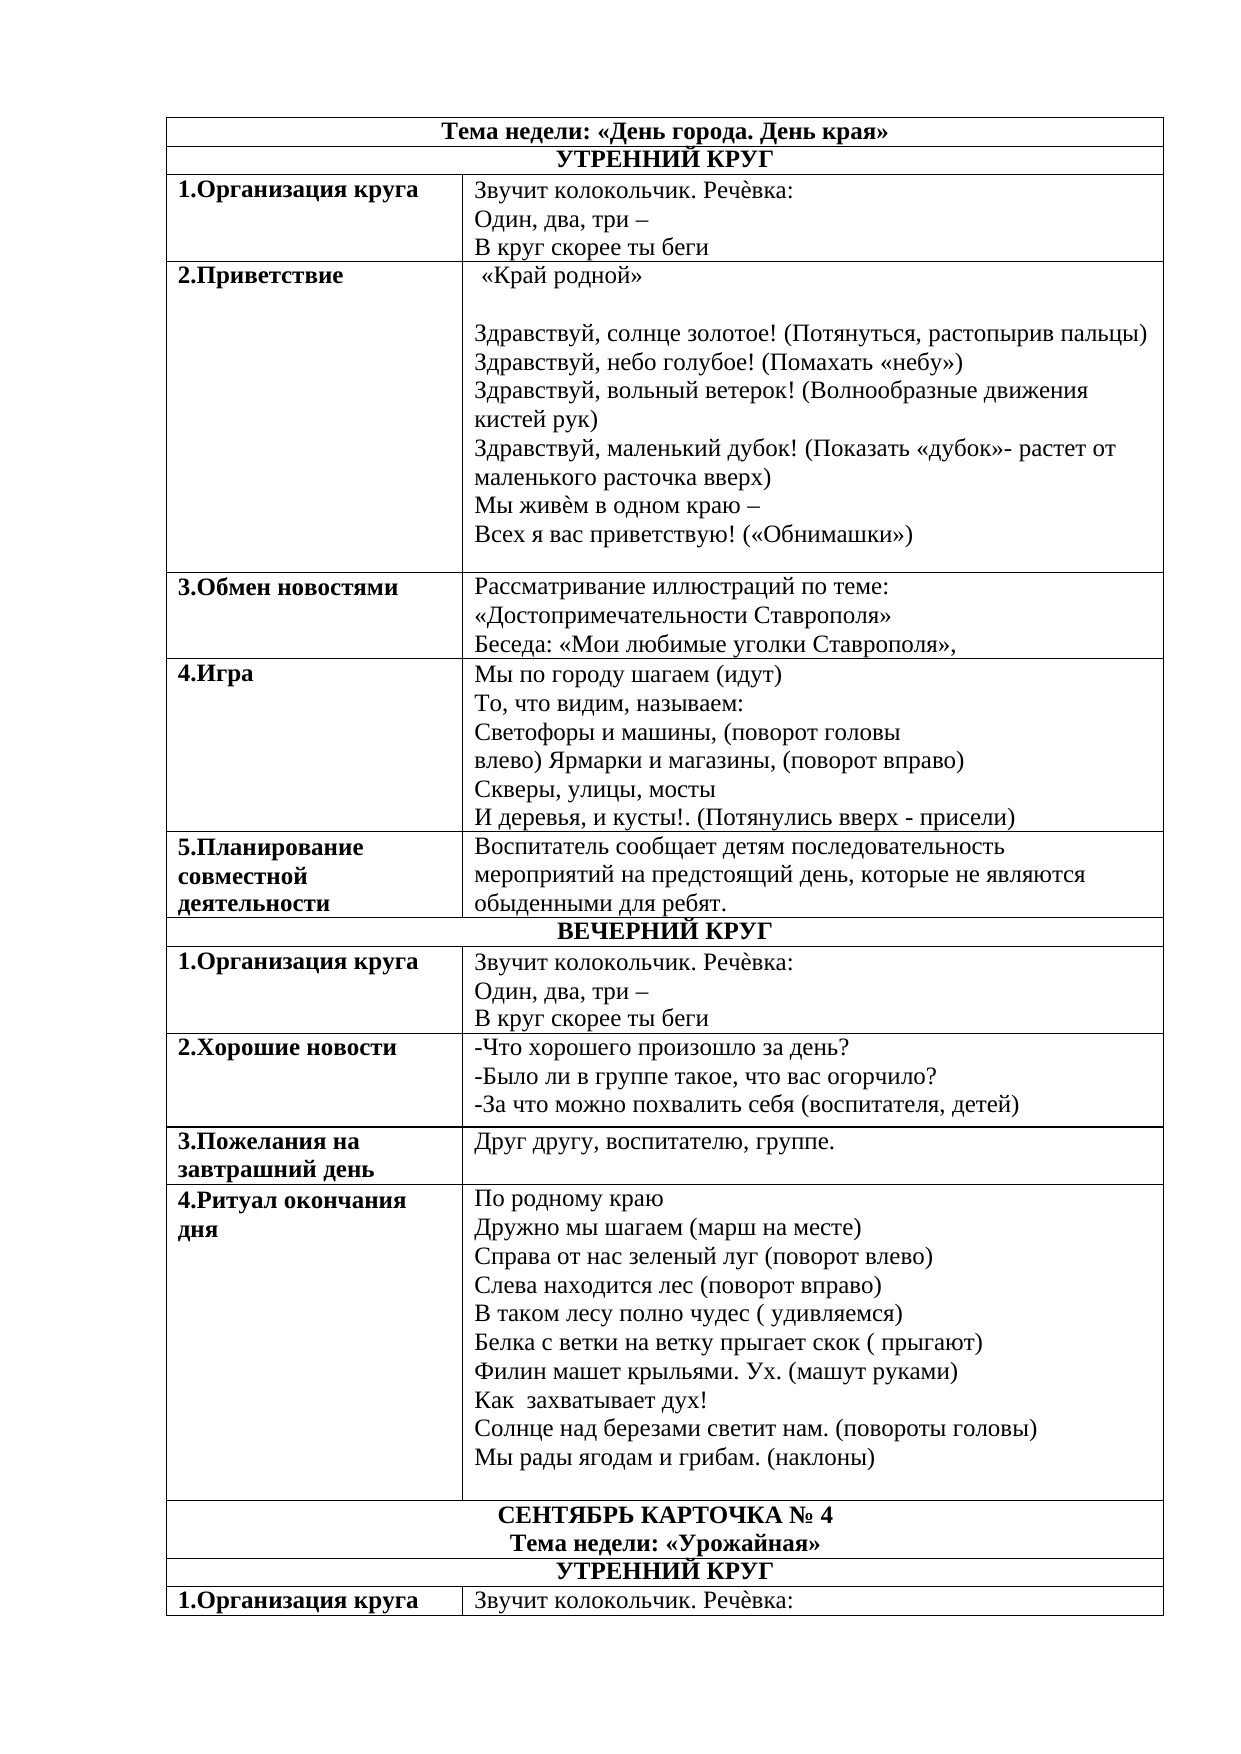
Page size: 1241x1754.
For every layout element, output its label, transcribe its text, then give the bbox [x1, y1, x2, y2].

table_cell 1.Организация круга [167, 175, 462, 261]
table_cell Рассматривание иллюстраций по теме: «Достопримечательности Ставрополя» Беседа: «Мои любимые уголки Ставрополя», [463, 573, 1163, 658]
table_cell 2.Хорошие новости [167, 1034, 462, 1126]
table_cell 3.Пожелания на завтрашний день [167, 1128, 462, 1184]
table_cell «Край родной» Здравствуй, солнце золотое! (Потянуться, растопырив пальцы) Здравствуй, небо голубое! (Помахать «небу») Здравствуй, вольный ветерок! (Волнообразные движения кистей рук) Здравствуй, маленький дубок! (Показать «дубок»- растет от маленького расточка вверх) Мы живѐм в одном краю – Всех я вас приветствую! («Обнимашки») [463, 262, 1163, 572]
table_cell 4.Игра [167, 659, 462, 831]
table_cell 1.Организация круга [167, 1587, 462, 1615]
table_cell 4.Ритуал окончания дня [167, 1185, 462, 1500]
table_cell 1.Организация круга [167, 947, 462, 1032]
table_cell Друг другу, воспитателю, группе. [463, 1128, 1163, 1184]
table_cell -Что хорошего произошло за день? -Было ли в группе такое, что вас огорчило? -За что можно похвалить себя (воспитателя, детей) [463, 1034, 1163, 1126]
table_cell СЕНТЯБРЬ КАРТОЧКА № 4 Тема недели: «Урожайная» [167, 1501, 1163, 1557]
table_cell 5.Планирование совместной деятельности [167, 832, 462, 917]
table_cell Звучит колокольчик. Речѐвка: Один, два, три – В круг скорее ты беги [463, 175, 1163, 261]
table_cell Звучит колокольчик. Речѐвка: [463, 1587, 1163, 1615]
table_cell Воспитатель сообщает детям последовательность мероприятий на предстоящий день, которые не являются обыденными для ребят. [463, 832, 1163, 917]
table_cell По родному краю Дружно мы шагаем (марш на месте) Справа от нас зеленый луг (поворот влево) Слева находится лес (поворот вправо) В таком лесу полно чудес ( удивляемся) Белка с ветки на ветку прыгает скок ( прыгают) Филин машет крыльями. Ух. (машут руками) Как захватывает дух! Солнце над березами светит нам. (повороты головы) Мы рады ягодам и грибам. (наклоны) [463, 1185, 1163, 1500]
table_cell 3.Обмен новостями [167, 573, 462, 658]
table_cell УТРЕННИЙ КРУГ [167, 147, 1163, 174]
table_cell УТРЕННИЙ КРУГ [167, 1559, 1163, 1586]
table_cell Мы по городу шагаем (идут) То, что видим, называем: Светофоры и машины, (поворот головы влево) Ярмарки и магазины, (поворот вправо) Скверы, улицы, мосты И деревья, и кусты!. (Потянулись вверх - присели) [463, 659, 1163, 831]
table_cell 2.Приветствие [167, 262, 462, 572]
table_cell ВЕЧЕРНИЙ КРУГ [167, 918, 1163, 946]
table_header Тема недели: «День города. День края» [167, 118, 1163, 146]
table_cell Звучит колокольчик. Речѐвка: Один, два, три – В круг скорее ты беги [463, 947, 1163, 1032]
